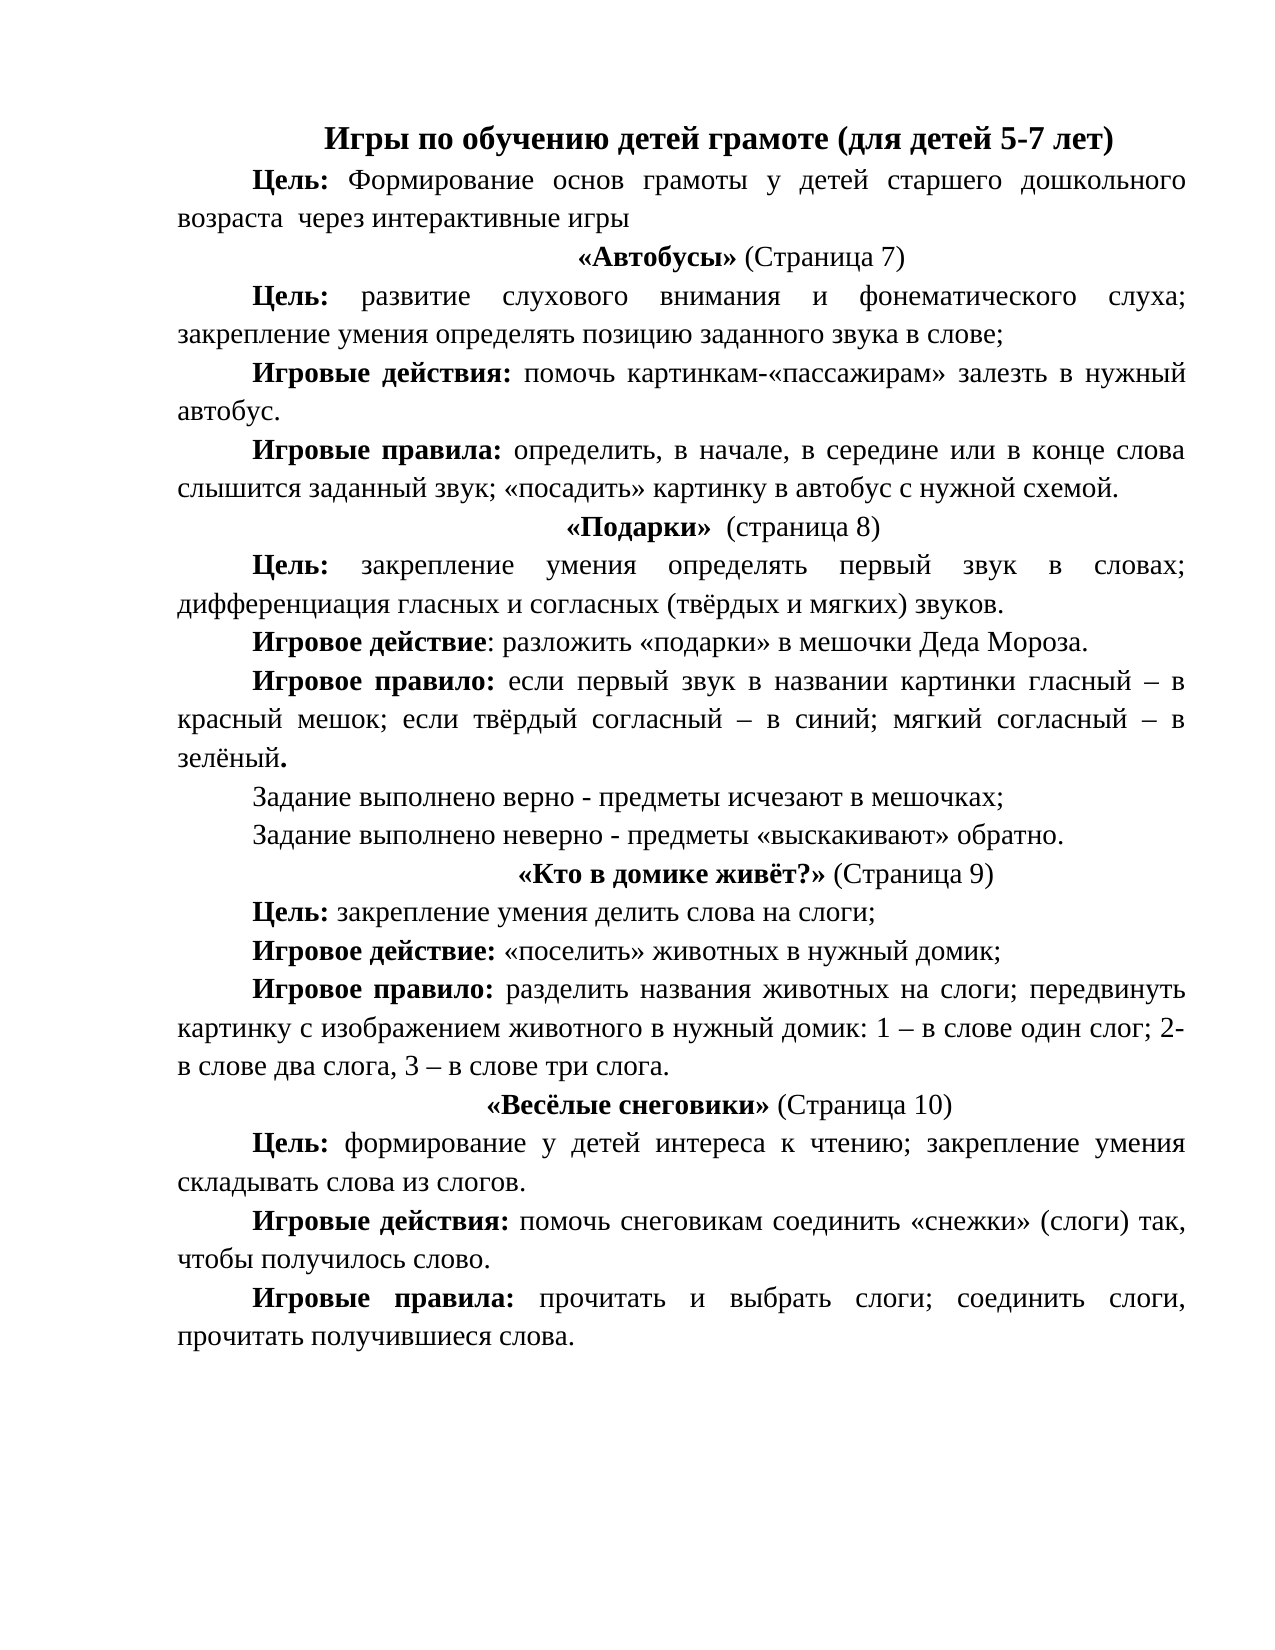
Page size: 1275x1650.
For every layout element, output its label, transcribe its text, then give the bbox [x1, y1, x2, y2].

text Игровое действие: разложить «подарки» в мешочки Деда Мороза. [177, 624, 1186, 658]
text Игровое правило: разделить названия животных на слоги; передвинуть картинку с изображением животного в нужный домик: 1 – в слове один слог; 2- в слове два слога, 3 – в слове три слога. [177, 971, 1186, 1082]
text Игровое действие: «поселить» животных в нужный домик; [177, 933, 1186, 966]
text Цель: закрепление умения определять первый звук в словах; дифференциация гласных и согласных (твёрдых и мягких) звуков. [177, 547, 1186, 619]
text Задание выполнено верно - предметы исчезают в мешочках; [177, 779, 1186, 812]
text Игровые действия: помочь снеговикам соединить «снежки» (слоги) так, чтобы получилось слово. [177, 1203, 1186, 1275]
text Игровые правила: прочитать и выбрать слоги; соединить слоги, прочитать получившиеся слова. [177, 1280, 1186, 1352]
text Задание выполнено неверно - предметы «выскакивают» обратно. [177, 817, 1186, 851]
text Игры по обучению детей грамоте (для детей 5-7 лет) [177, 118, 1186, 156]
text «Подарки» (страница 8) [177, 509, 1186, 542]
text Игровое правило: если первый звук в названии картинки гласный – в красный мешок; если твёрдый согласный – в синий; мягкий согласный – в зелёный. [177, 663, 1186, 774]
text Игровые действия: помочь картинкам-«пассажирам» залезть в нужный автобус. [177, 355, 1186, 427]
text «Весёлые снеговики» (Страница 10) [177, 1087, 1186, 1121]
text Цель: закрепление умения делить слова на слоги; [177, 894, 1186, 928]
text Игровые правила: определить, в начале, в середине или в конце слова слышится заданный звук; «посадить» картинку в автобус с нужной схемой. [177, 432, 1186, 504]
text Цель: развитие слухового внимания и фонематического слуха; закрепление умения определять позицию заданного звука в слове; [177, 278, 1186, 350]
text Цель: формирование у детей интереса к чтению; закрепление умения складывать слова из слогов. [177, 1126, 1186, 1198]
text Цель: Формирование основ грамоты у детей старшего дошкольного возраста через интерактивные игры [177, 162, 1186, 234]
text «Автобусы» (Страница 7) [177, 239, 1186, 273]
text «Кто в домике живёт?» (Страница 9) [177, 856, 1186, 889]
